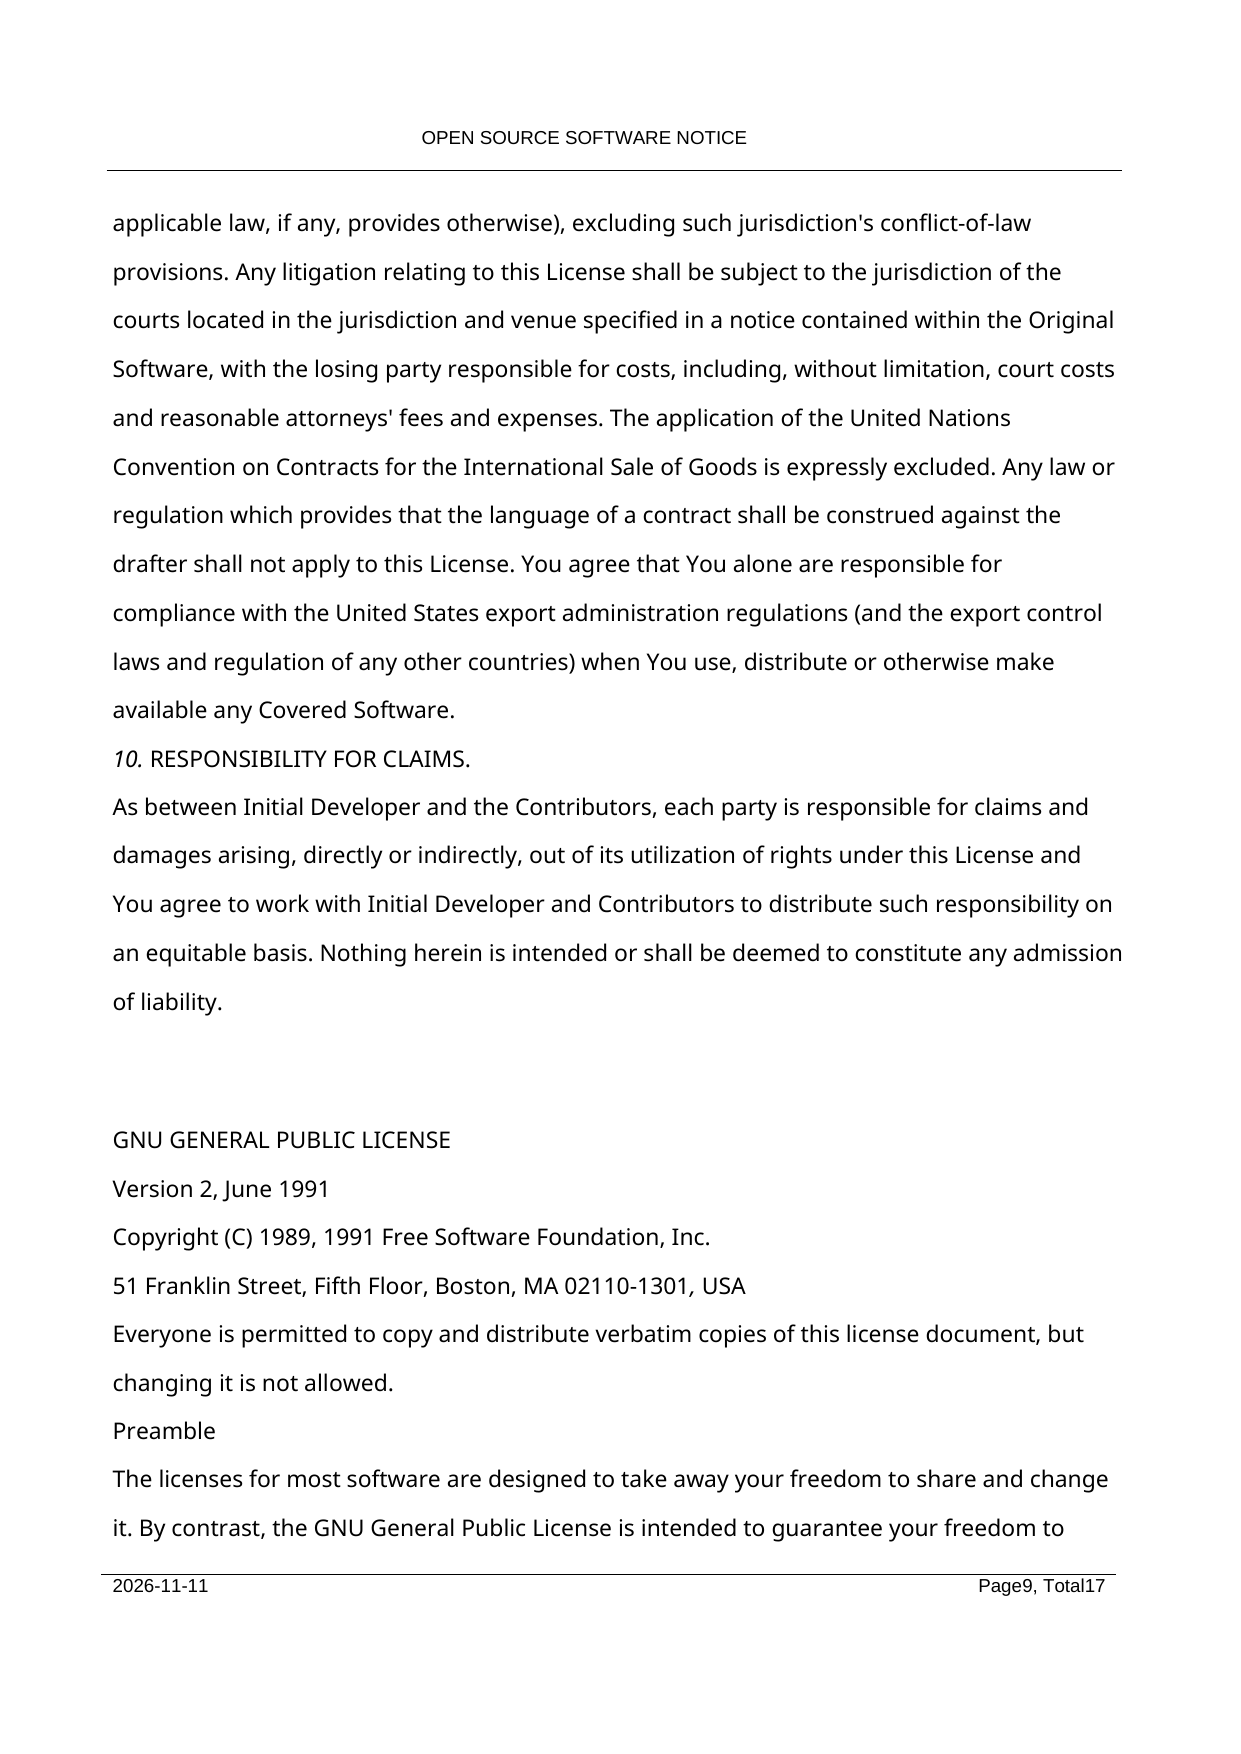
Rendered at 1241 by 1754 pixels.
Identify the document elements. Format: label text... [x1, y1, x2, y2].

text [112, 206, 1128, 726]
text Preamble [112, 1414, 1128, 1447]
text Copyright (C) 1989, 1991 Free Software Foundation, Inc. 51 Franklin Street, Fifth Floor, Boston, MA 02110-1301, USA [112, 1220, 1128, 1302]
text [112, 1462, 1128, 1543]
text 10. RESPONSIBILITY FOR CLAIMS. [112, 742, 1128, 774]
text As between Initial Developer and the Contributors, each party is responsible for claims and damages arising, directly or indirectly, out of its utilization of rights under this License and You agree to work with Initial Developer and Contributors to distribute such responsibility on an equitable basis. Nothing herein is intended or shall be deemed to constitute any admission of liability. [112, 790, 1128, 1018]
text Everyone is permitted to copy and distribute verbatim copies of this license document, but changing it is not allowed. [112, 1317, 1128, 1398]
text GNU GENERAL PUBLIC LICENSE Version 2, June 1991 [112, 1123, 1128, 1205]
